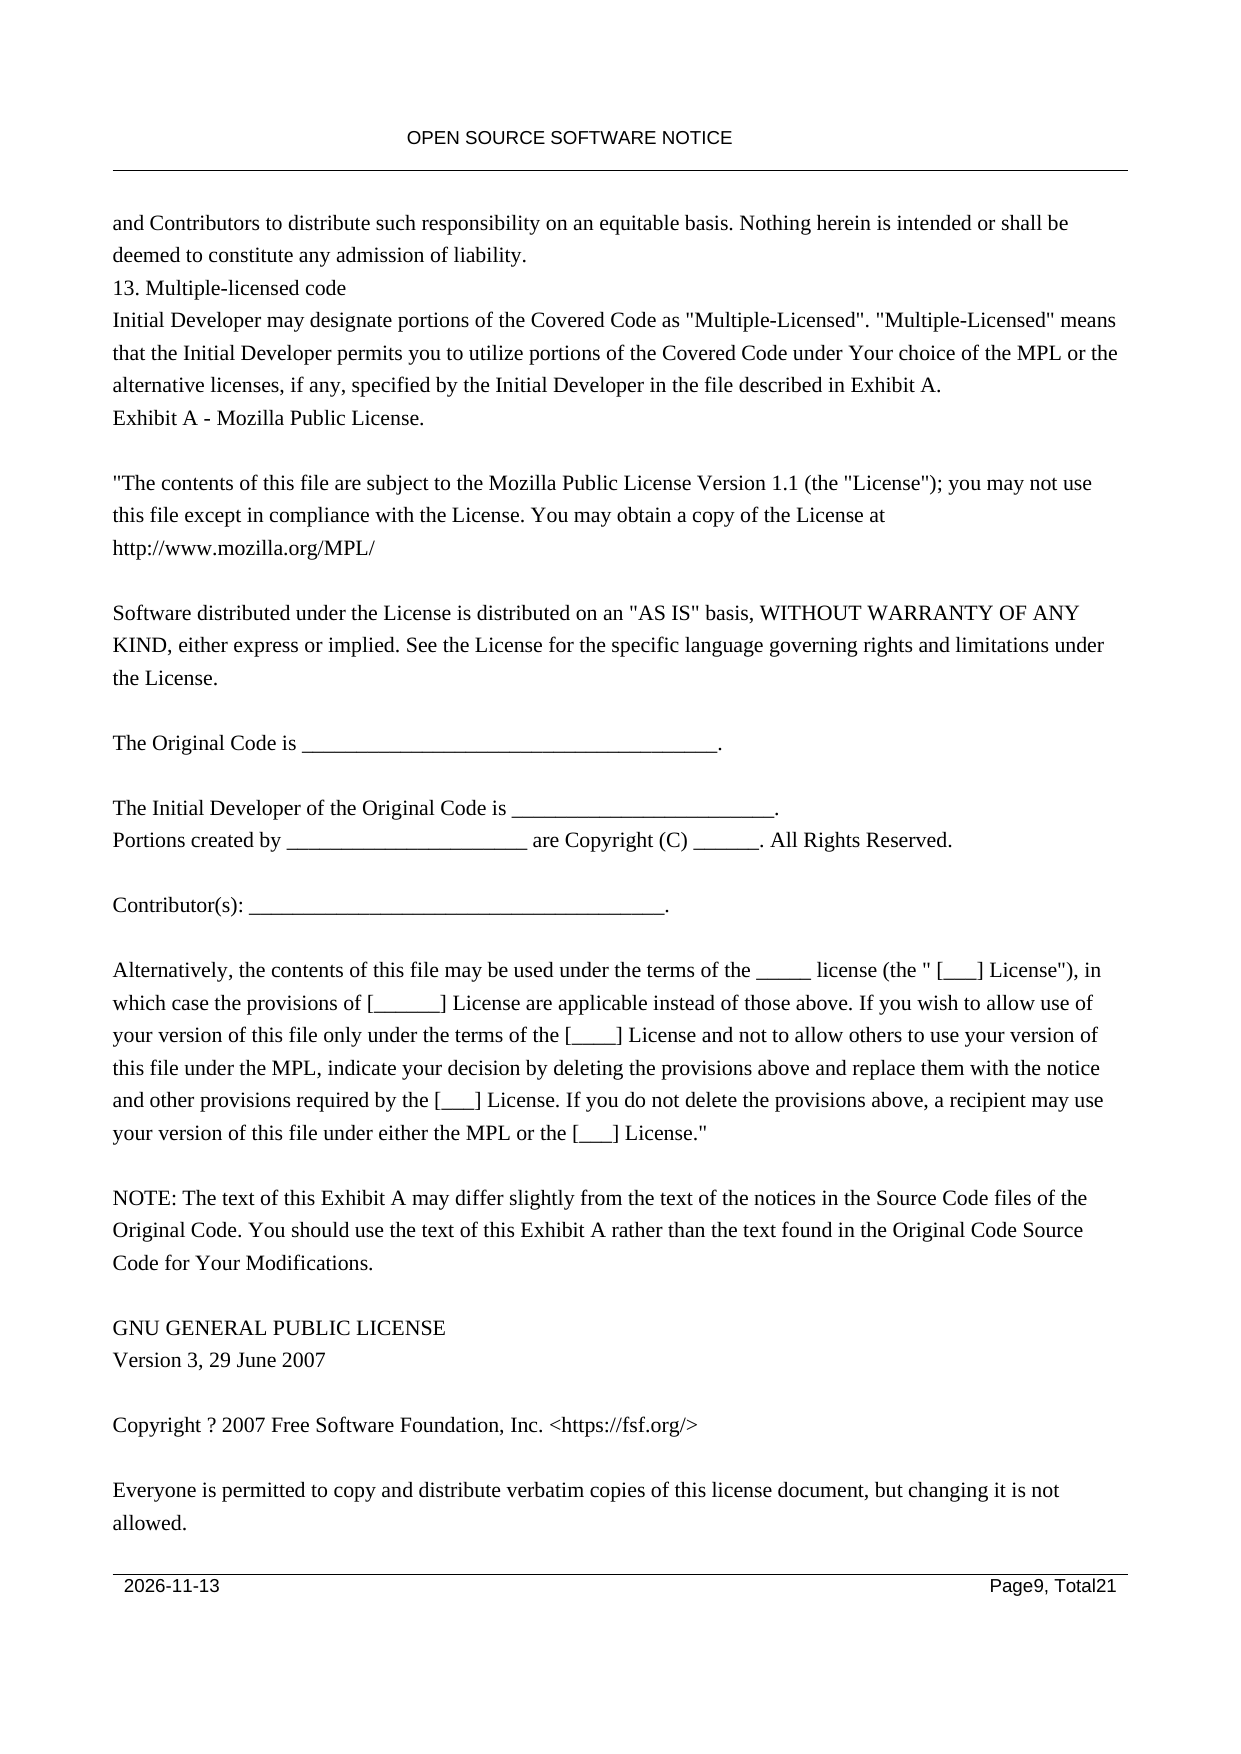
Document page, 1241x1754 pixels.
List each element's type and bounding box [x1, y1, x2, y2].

text [112, 206, 1128, 1539]
